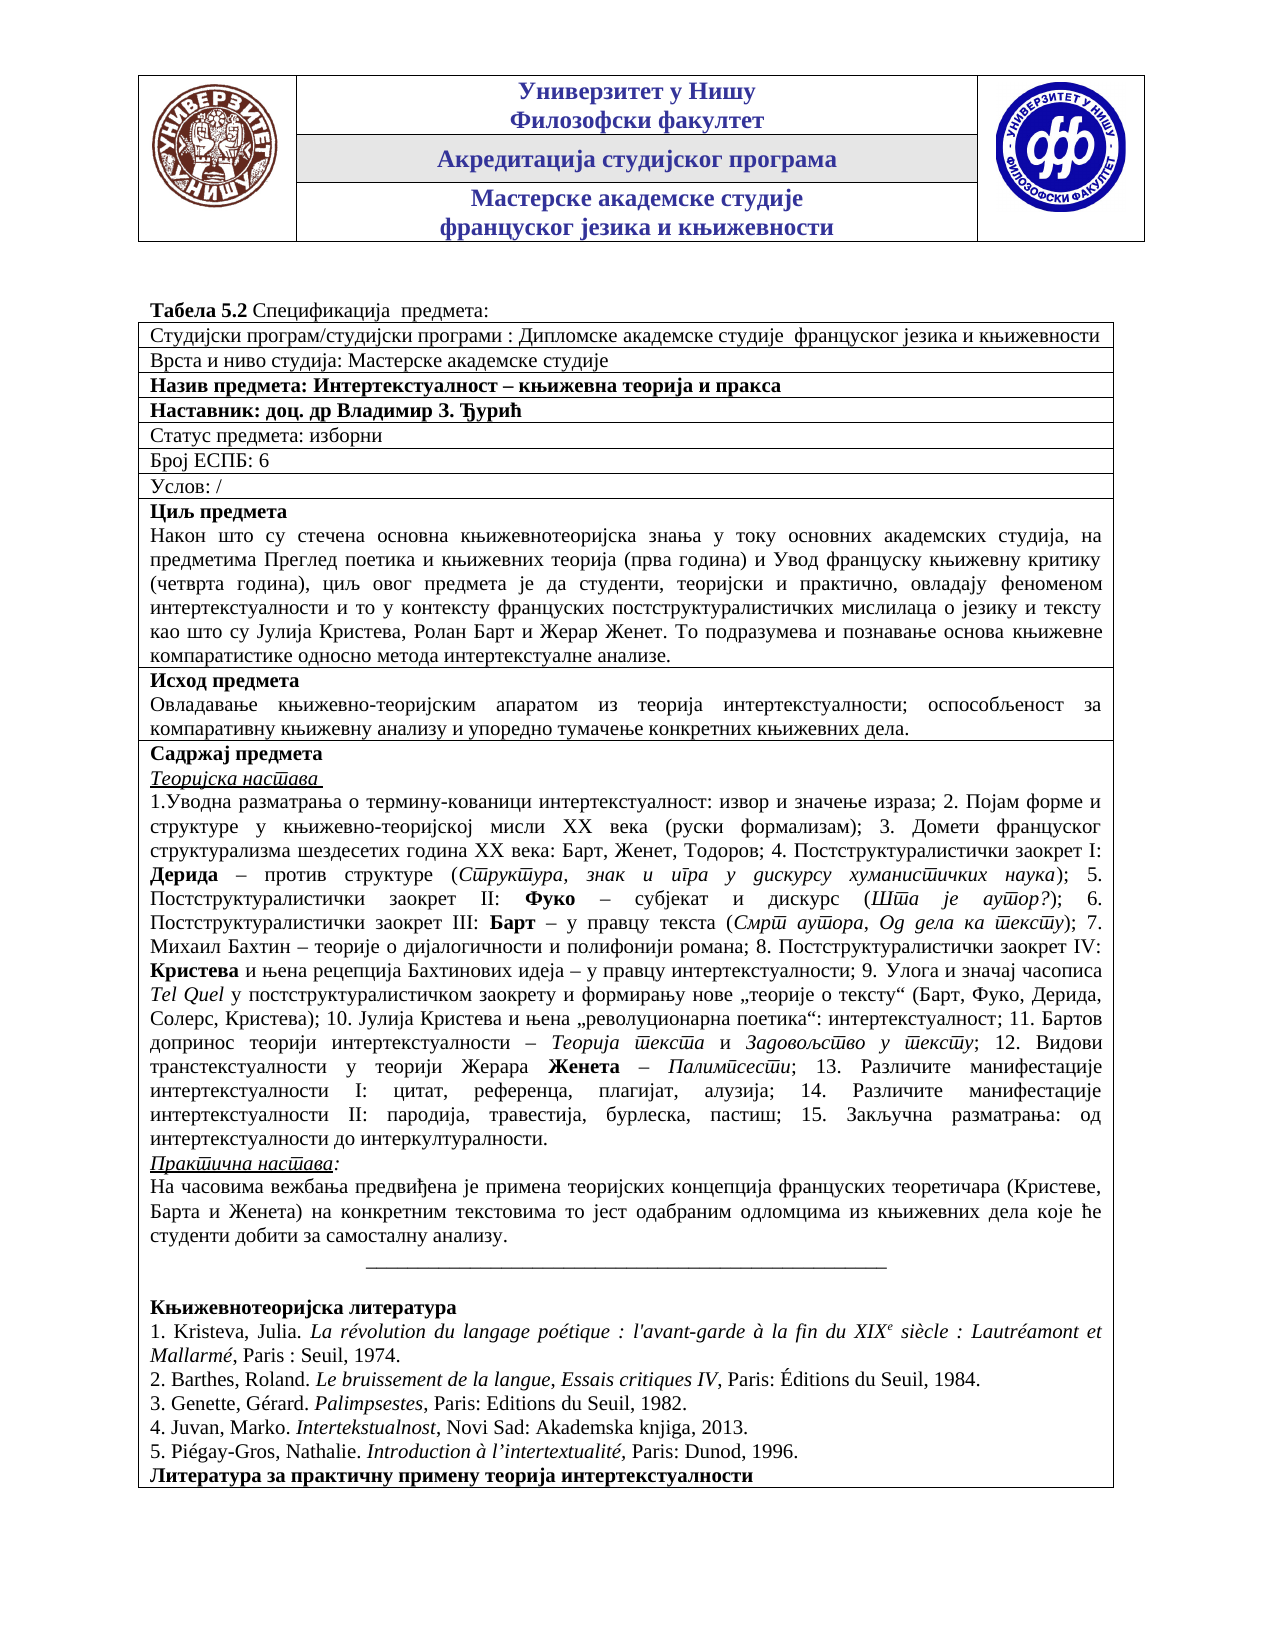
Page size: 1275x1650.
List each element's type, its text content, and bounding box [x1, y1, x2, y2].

table_cell Врста и ниво студија: Мастерске академске студије [139, 348, 1113, 372]
text Табела 5.2 Спецификација предмета: [150, 298, 1125, 322]
table_cell Број ЕСПБ: 6 [139, 449, 1113, 472]
table_cell Услов: / [139, 474, 1113, 498]
table_cell Исход предмета Овладавање књижевно-теоријским апаратом из теорија интертекстуалности; оспособљеност за компаративну књижевну анализу и упоредно тумачење конкретних књижевних дела. [139, 668, 1113, 740]
table_cell Статус предмета: изборни [139, 423, 1113, 447]
table_cell Циљ предмета Након што су стечена основна књижевнотеоријска знања у току основних академских студија, на предметима Преглед поетика и књижевних теорија (прва година) и Увод француску књижевну критику (четврта година), циљ овог предмета је да студенти, теоријски и практично, овладају феноменом интертекстуалности и то у контексту француских постструктуралистичких мислилаца о језику и тексту као што су Јулија Кристева, Ролан Барт и Жерар Женет. То подразумева и познавање основа књижевне компаратистике односно метода интертекстуалне анализе. [139, 499, 1113, 667]
picture [996, 82, 1126, 212]
table_cell Назив предмета: Интертекстуалност – књижевна теорија и пракса [139, 373, 1113, 397]
picture [148, 82, 281, 212]
table_cell Наставник: доц. др Владимир З. Ђурић [139, 398, 1113, 422]
table_header Студијски програм/студијски програми : Дипломске академске студије француског језика и књижевности [139, 323, 1113, 347]
